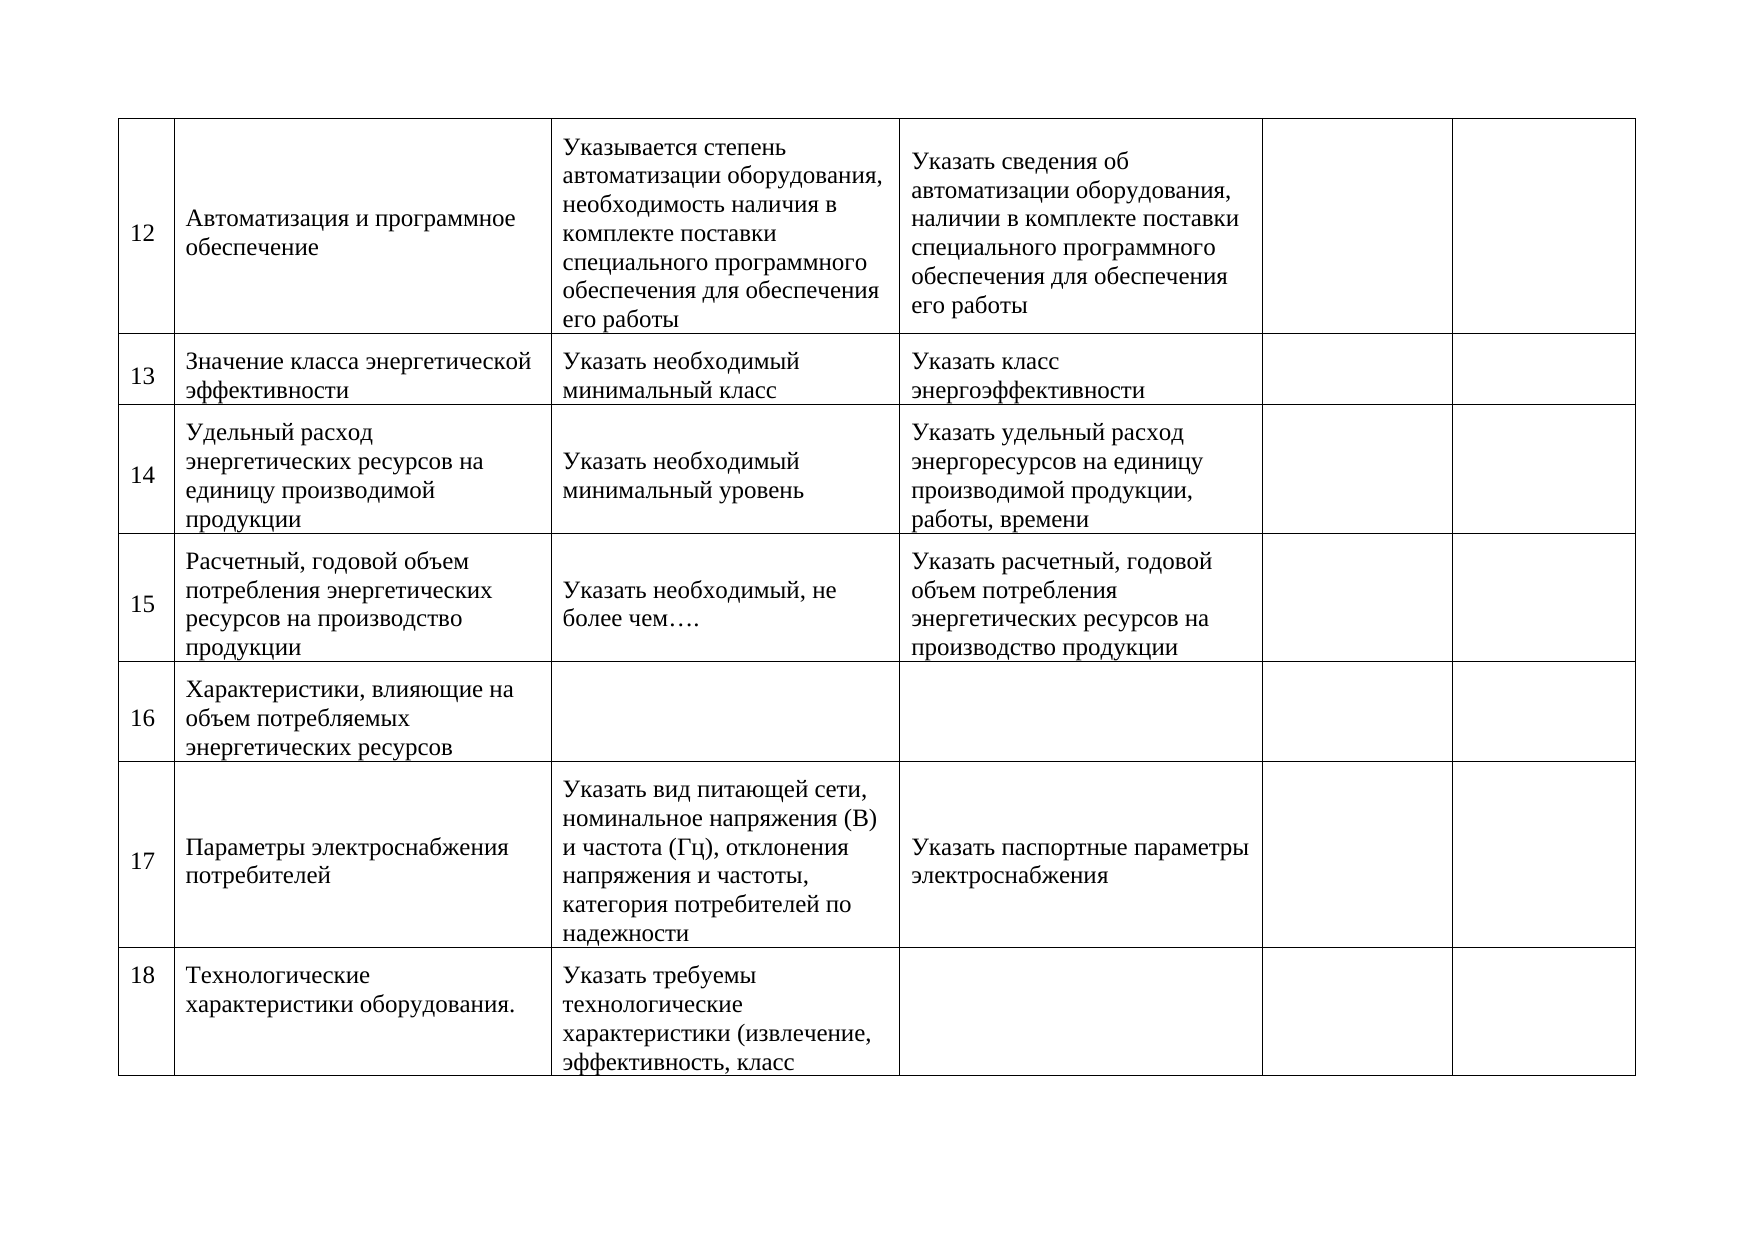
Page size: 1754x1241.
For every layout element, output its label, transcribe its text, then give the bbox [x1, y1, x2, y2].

table_cell Указать паспортные параметры электроснабжения [900, 762, 1262, 947]
table_cell Характеристики, влияющие на объем потребляемых энергетических ресурсов [175, 662, 551, 761]
table_cell [1263, 119, 1452, 333]
table_cell 18 [119, 948, 174, 1075]
table_cell [1263, 662, 1452, 761]
table_cell Указать класс энергоэффективности [900, 334, 1262, 404]
table_cell 13 [119, 334, 174, 404]
table_cell [1453, 948, 1635, 1075]
table_cell 16 [119, 662, 174, 761]
table_cell 12 [119, 119, 174, 333]
table_cell 15 [119, 534, 174, 661]
table_cell Удельный расход энергетических ресурсов на единицу производимой продукции [175, 405, 551, 532]
table_cell Указать вид питающей сети, номинальное напряжения (В) и частота (Гц), отклонения напряжения и частоты, категория потребителей по надежности [552, 762, 899, 947]
table_cell [1263, 334, 1452, 404]
table_cell Указать расчетный, годовой объем потребления энергетических ресурсов на производство продукции [900, 534, 1262, 661]
table_cell [1263, 762, 1452, 947]
table_cell Указать удельный расход энергоресурсов на единицу производимой продукции, работы, времени [900, 405, 1262, 532]
table_cell [900, 948, 1262, 1075]
table_cell [552, 662, 899, 761]
table_cell [1453, 334, 1635, 404]
table_cell 17 [119, 762, 174, 947]
table_cell Указать необходимый минимальный класс [552, 334, 899, 404]
table_cell Параметры электроснабжения потребителей [175, 762, 551, 947]
table_cell 14 [119, 405, 174, 532]
table_cell Указывается степень автоматизации оборудования, необходимость наличия в комплекте поставки специального программного обеспечения для обеспечения его работы [552, 119, 899, 333]
table_cell [1453, 405, 1635, 532]
table_cell [1453, 662, 1635, 761]
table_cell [552, 948, 899, 1075]
table_cell Указать необходимый минимальный уровень [552, 405, 899, 532]
table_cell Указать необходимый, не более чем…. [552, 534, 899, 661]
table_cell [1263, 948, 1452, 1075]
table_cell [900, 662, 1262, 761]
table_cell Расчетный, годовой объем потребления энергетических ресурсов на производство продукции [175, 534, 551, 661]
table_cell [1453, 119, 1635, 333]
table_cell [1453, 762, 1635, 947]
table_cell Значение класса энергетической эффективности [175, 334, 551, 404]
table_cell [1263, 405, 1452, 532]
table_cell Указать сведения об автоматизации оборудования, наличии в комплекте поставки специального программного обеспечения для обеспечения его работы [900, 119, 1262, 333]
table_cell [1453, 534, 1635, 661]
table_cell Автоматизация и программное обеспечение [175, 119, 551, 333]
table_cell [175, 948, 551, 1075]
table_cell [1263, 534, 1452, 661]
